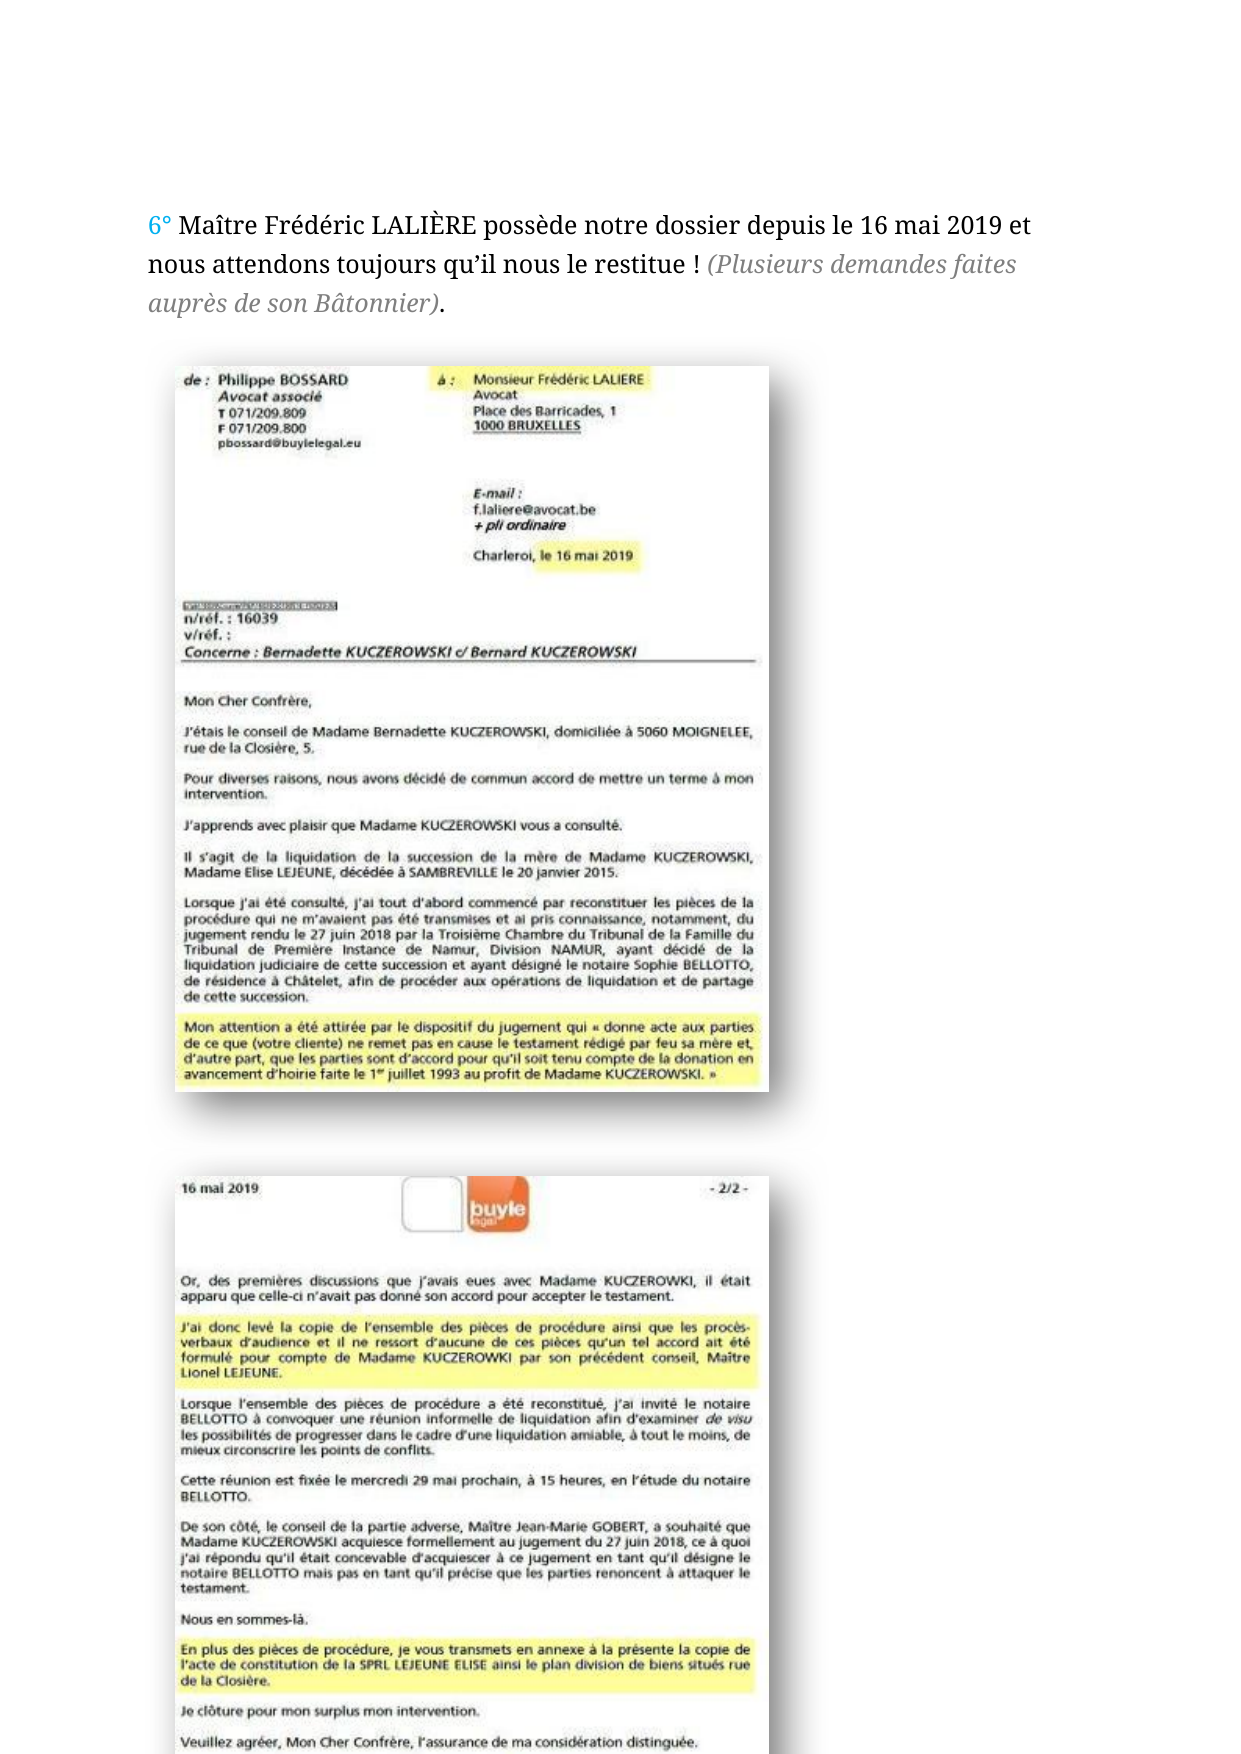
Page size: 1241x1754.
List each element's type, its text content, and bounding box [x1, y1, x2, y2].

picture [175, 366, 769, 1092]
picture [175, 1176, 769, 1754]
text 6° Maître Frédéric LALIÈRE possède notre dossier depuis le 16 mai 2019 et nous attendons toujours qu’il nous le restitue ! (Plusieurs demandes faites auprès de son Bâtonnier). [148, 208, 1093, 320]
